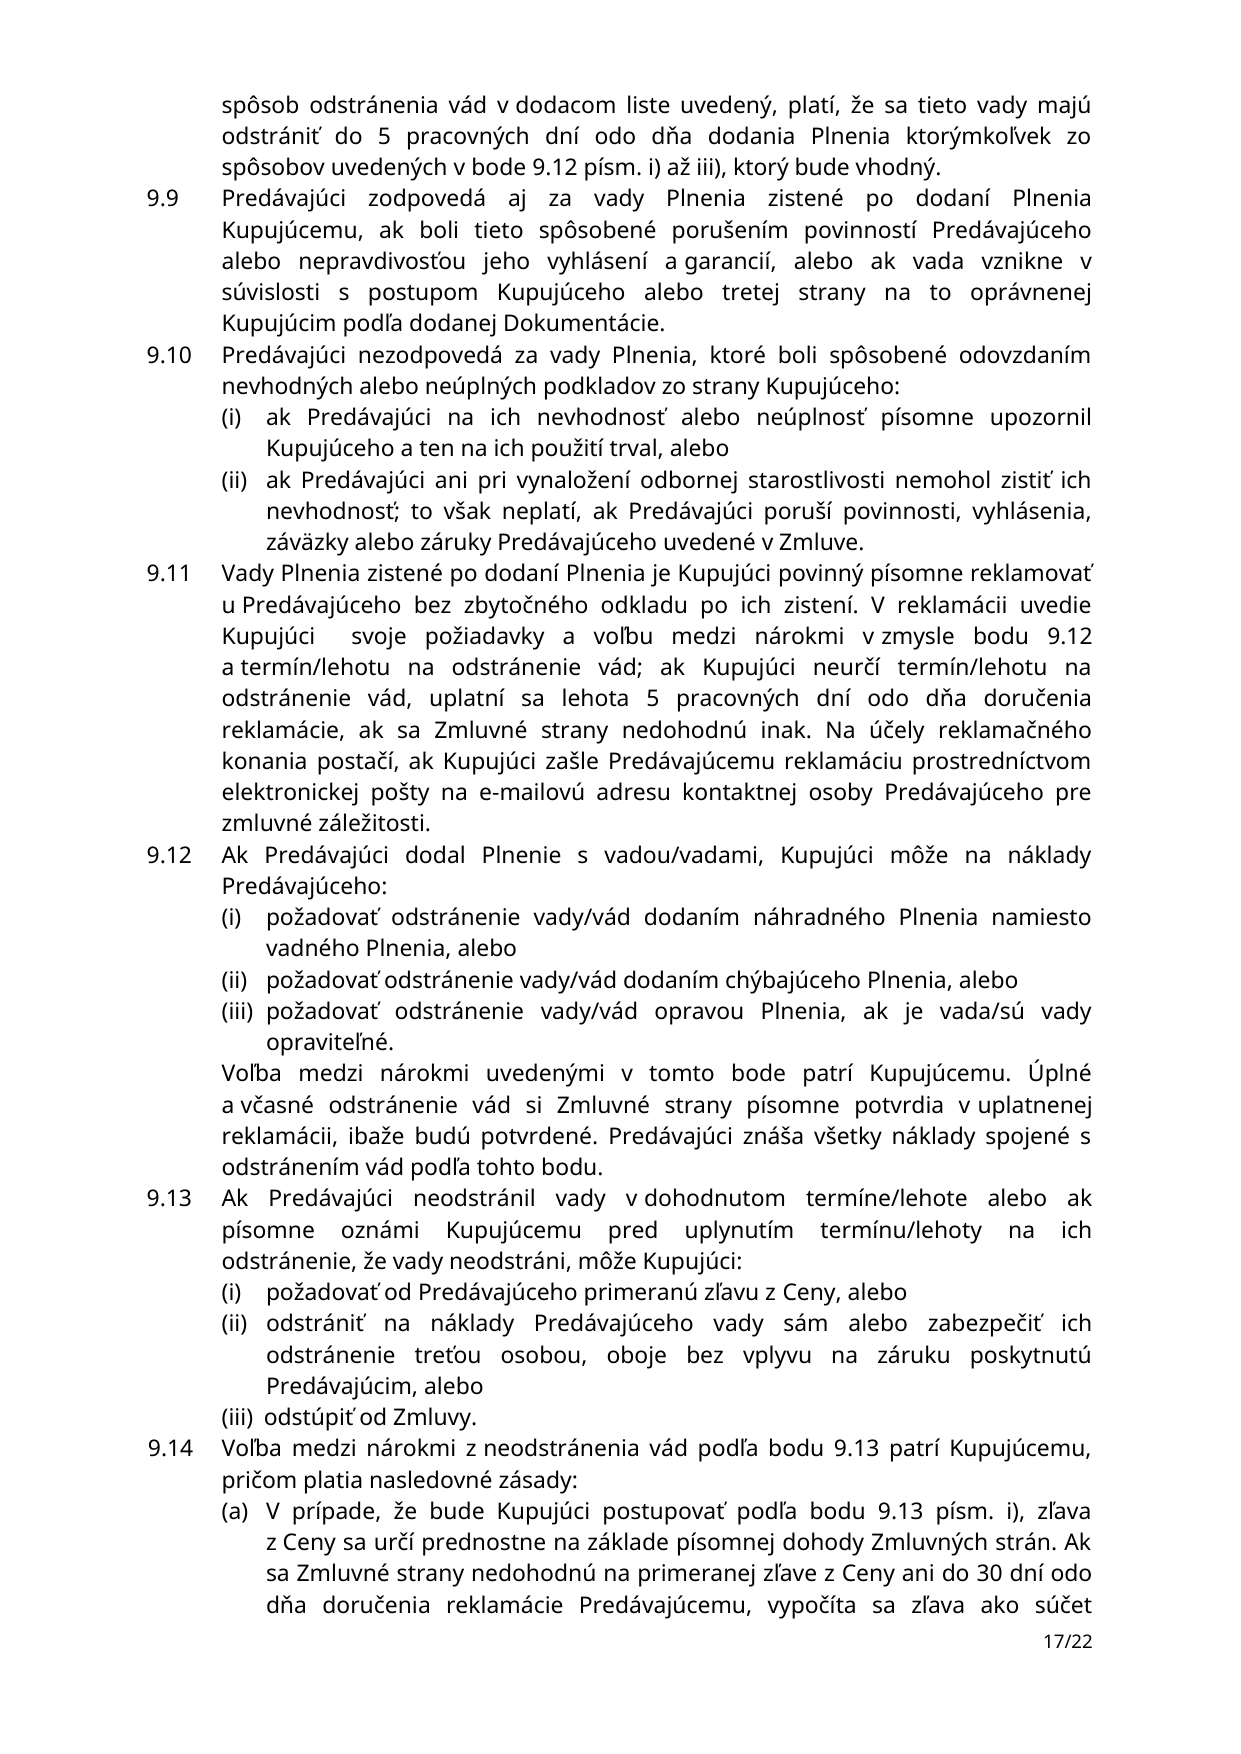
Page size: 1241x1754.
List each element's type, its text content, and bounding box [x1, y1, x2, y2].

list požadovať odstránenie vady/vád opravou Plnenia, ak je vada/sú vady opraviteľné. [221, 995, 1093, 1057]
list Predávajúci nezodpovedá za vady Plnenia, ktoré boli spôsobené odovzdaním nevhodných alebo neúplných podkladov zo strany Kupujúceho: [146, 339, 1093, 401]
list požadovať od Predávajúceho primeranú zľavu z Ceny, alebo [221, 1276, 1093, 1307]
text (ii) ak Predávajúci ani pri vynaložení odbornej starostlivosti nemohol zistiť ich nevhodnosť; to však neplatí, ak Predávajúci poruší povinnosti, vyhlásenia, záväzky alebo záruky Predávajúceho uvedené v Zmluve. [221, 464, 1093, 557]
list odstrániť na náklady Predávajúceho vady sám alebo zabezpečiť ich odstránenie treťou osobou, oboje bez vplyvu na záruku poskytnutú Predávajúcim, alebo [221, 1307, 1093, 1401]
list odstúpiť od Zmluvy. [221, 1401, 1093, 1432]
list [146, 89, 1093, 182]
text 9.14 Voľba medzi nárokmi z neodstránenia vád podľa bodu 9.13 patrí Kupujúcemu, pričom platia nasledovné zásady: [148, 1432, 1093, 1495]
list Predávajúci zodpovedá aj za vady Plnenia zistené po dodaní Plnenia Kupujúcemu, ak boli tieto spôsobené porušením povinností Predávajúceho alebo nepravdivosťou jeho vyhlásení a garancií, alebo ak vada vznikne v súvislosti s postupom Kupujúceho alebo tretej strany na to oprávnenej Kupujúcim podľa dodanej Dokumentácie. [146, 182, 1093, 339]
list požadovať odstránenie vady/vád dodaním náhradného Plnenia namiesto vadného Plnenia, alebo [221, 901, 1093, 964]
text (i) ak Predávajúci na ich nevhodnosť alebo neúplnosť písomne upozornil Kupujúceho a ten na ich použití trval, alebo [221, 401, 1093, 464]
list Ak Predávajúci dodal Plnenie s vadou/vadami, Kupujúci môže na náklady Predávajúceho: [146, 839, 1093, 901]
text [221, 1495, 1093, 1620]
list Ak Predávajúci neodstránil vady v dohodnutom termíne/lehote alebo ak písomne oznámi Kupujúcemu pred uplynutím termínu/lehoty na ich odstránenie, že vady neodstráni, môže Kupujúci: [146, 1182, 1093, 1276]
list Vady Plnenia zistené po dodaní Plnenia je Kupujúci povinný písomne reklamovať u Predávajúceho bez zbytočného odkladu po ich zistení. V reklamácii uvedie Kupujúci svoje požiadavky a voľbu medzi nárokmi v zmysle bodu 9.12 a termín/lehotu na odstránenie vád; ak Kupujúci neurčí termín/lehotu na odstránenie vád, uplatní sa lehota 5 pracovných dní odo dňa doručenia reklamácie, ak sa Zmluvné strany nedohodnú inak. Na účely reklamačného konania postačí, ak Kupujúci zašle Predávajúcemu reklamáciu prostredníctvom elektronickej pošty na e-mailovú adresu kontaktnej osoby Predávajúceho pre zmluvné záležitosti. [146, 557, 1093, 839]
list požadovať odstránenie vady/vád dodaním chýbajúceho Plnenia, alebo [221, 964, 1093, 995]
text Voľba medzi nárokmi uvedenými v tomto bode patrí Kupujúcemu. Úplné a včasné odstránenie vád si Zmluvné strany písomne potvrdia v uplatnenej reklamácii, ibaže budú potvrdené. Predávajúci znáša všetky náklady spojené s odstránením vád podľa tohto bodu. [221, 1057, 1093, 1182]
